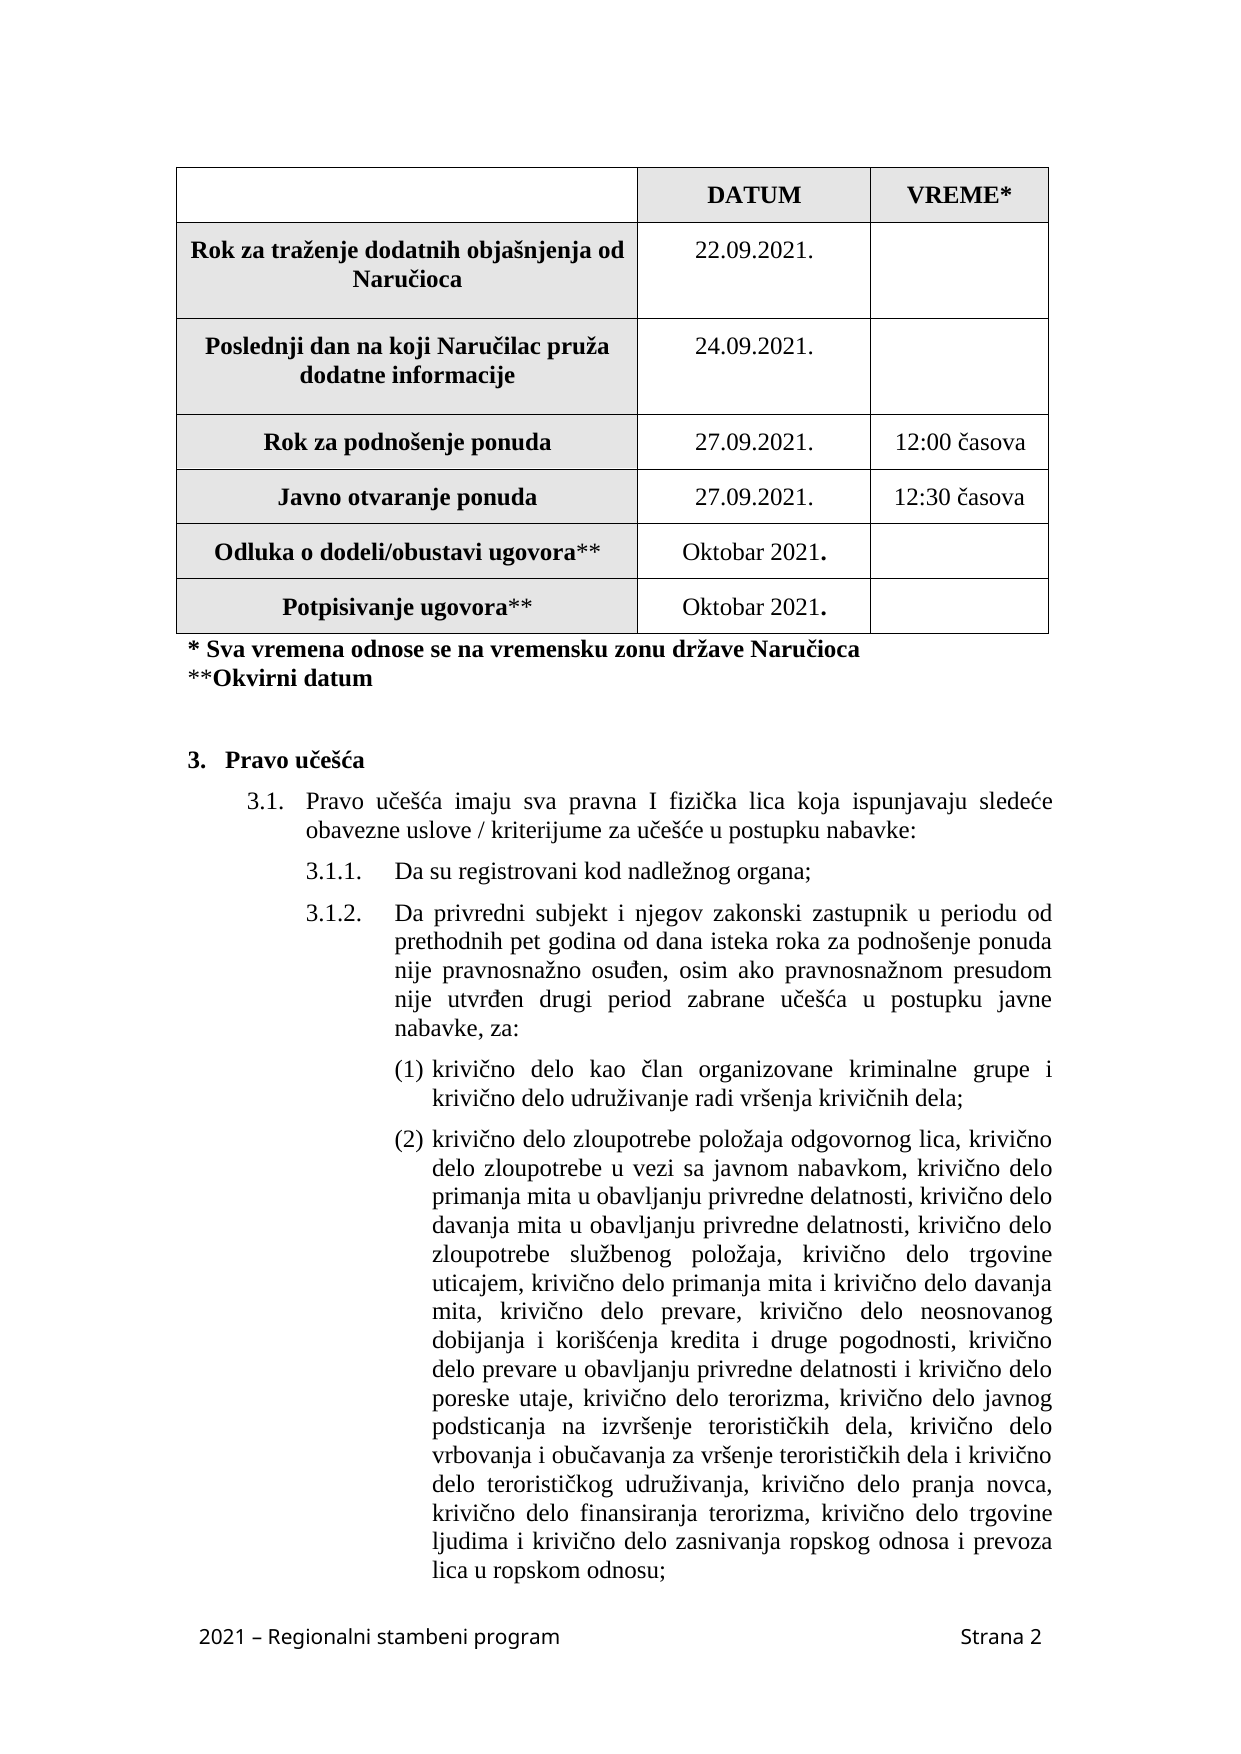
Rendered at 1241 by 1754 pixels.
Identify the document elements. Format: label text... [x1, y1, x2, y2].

table_cell [871, 579, 1048, 633]
list Pravo učešća imaju sva pravna I fizička lica koja ispunjavaju sledeće obavezne uslove / kriterijume za učešće u postupku nabavke: [247, 786, 1053, 844]
table_header DATUM [638, 168, 870, 222]
table_cell Javno otvaranje ponuda [177, 470, 637, 523]
table_cell 22.09.2021. [638, 223, 870, 318]
list krivično delo zloupotrebe položaja odgovornog lica, krivično delo zloupotrebe u vezi sa javnom nabavkom, krivično delo primanja mita u obavljanju privredne delatnosti, krivično delo davanja mita u obavljanju privredne delatnosti, krivično delo zloupotrebe službenog položaja, krivično delo trgovine uticajem, krivično delo primanja mita i krivično delo davanja mita, krivično delo prevare, krivično delo neosnovanog dobijanja i korišćenja kredita i druge pogodnosti, krivično delo prevare u obavljanju privredne delatnosti i krivično delo poreske utaje, krivično delo terorizma, krivično delo javnog podsticanja na izvršenje terorističkih dela, krivično delo vrbovanja i obučavanja za vršenje terorističkih dela i krivično delo terorističkog udruživanja, krivično delo pranja novca, krivično delo finansiranja terorizma, krivično delo trgovine ljudima i krivično delo zasnivanja ropskog odnosa i prevoza lica u ropskom odnosu; [394, 1124, 1053, 1584]
table_cell Oktobar 2021. [638, 579, 870, 633]
list krivično delo kao član organizovane kriminalne grupe i krivično delo udruživanje radi vršenja krivičnih dela; [394, 1054, 1053, 1111]
table_cell 27.09.2021. [638, 470, 870, 523]
table_cell Potpisivanje ugovora** [177, 579, 637, 633]
table_cell [871, 524, 1048, 578]
list Da privredni subjekt i njegov zakonski zastupnik u periodu od prethodnih pet godina od dana isteka roka za podnošenje ponuda nije pravnosnažno osuđen, osim ako pravnosnažnom presudom nije utvrđen drugi period zabrane učešća u postupku javne nabavke, za: [306, 898, 1053, 1041]
table_header VREME* [871, 168, 1048, 222]
table_cell 12:00 časova [871, 415, 1048, 468]
table_cell Odluka o dodeli/obustavi ugovora** [177, 524, 637, 578]
table_cell Rok za traženje dodatnih objašnjenja od Naručioca [177, 223, 637, 318]
text * Sva vremena odnose se na vremensku zonu države Naručioca **Okvirni datum [187, 150, 1053, 691]
table_header [177, 168, 637, 222]
list Da su registrovani kod nadležnog organa; [306, 856, 1053, 885]
table_cell Rok za podnošenje ponuda [177, 415, 637, 468]
list Pravo učešća [187, 745, 1053, 774]
table_cell 12:30 časova [871, 470, 1048, 523]
table_cell Oktobar 2021. [638, 524, 870, 578]
table_cell [871, 319, 1048, 414]
table_cell Poslednji dan na koji Naručilac pruža dodatne informacije [177, 319, 637, 414]
table_cell 27.09.2021. [638, 415, 870, 468]
table_cell [871, 223, 1048, 318]
table_cell 24.09.2021. [638, 319, 870, 414]
